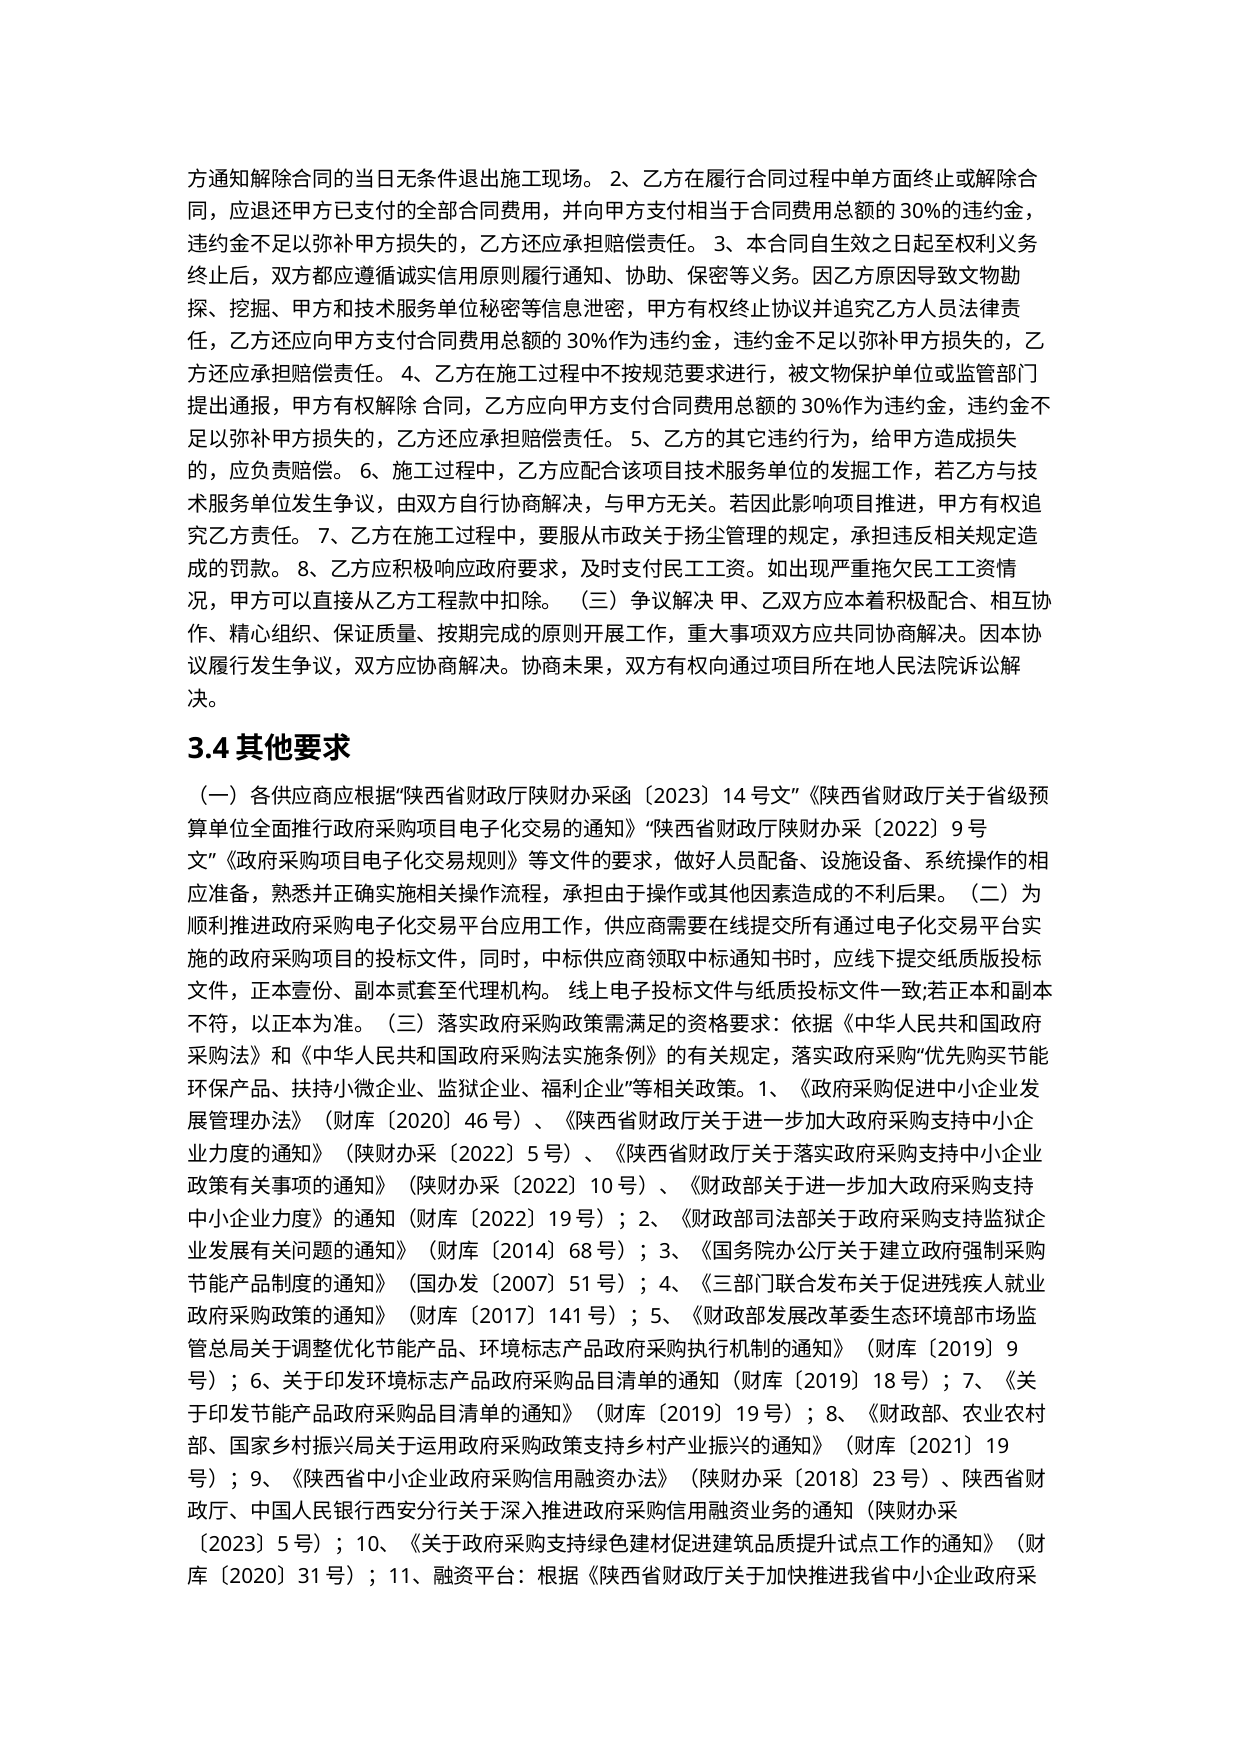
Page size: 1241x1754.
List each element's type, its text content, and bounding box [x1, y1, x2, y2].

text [187, 162, 1053, 714]
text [187, 779, 1053, 1592]
text 3.4其他要求 [187, 714, 1053, 779]
